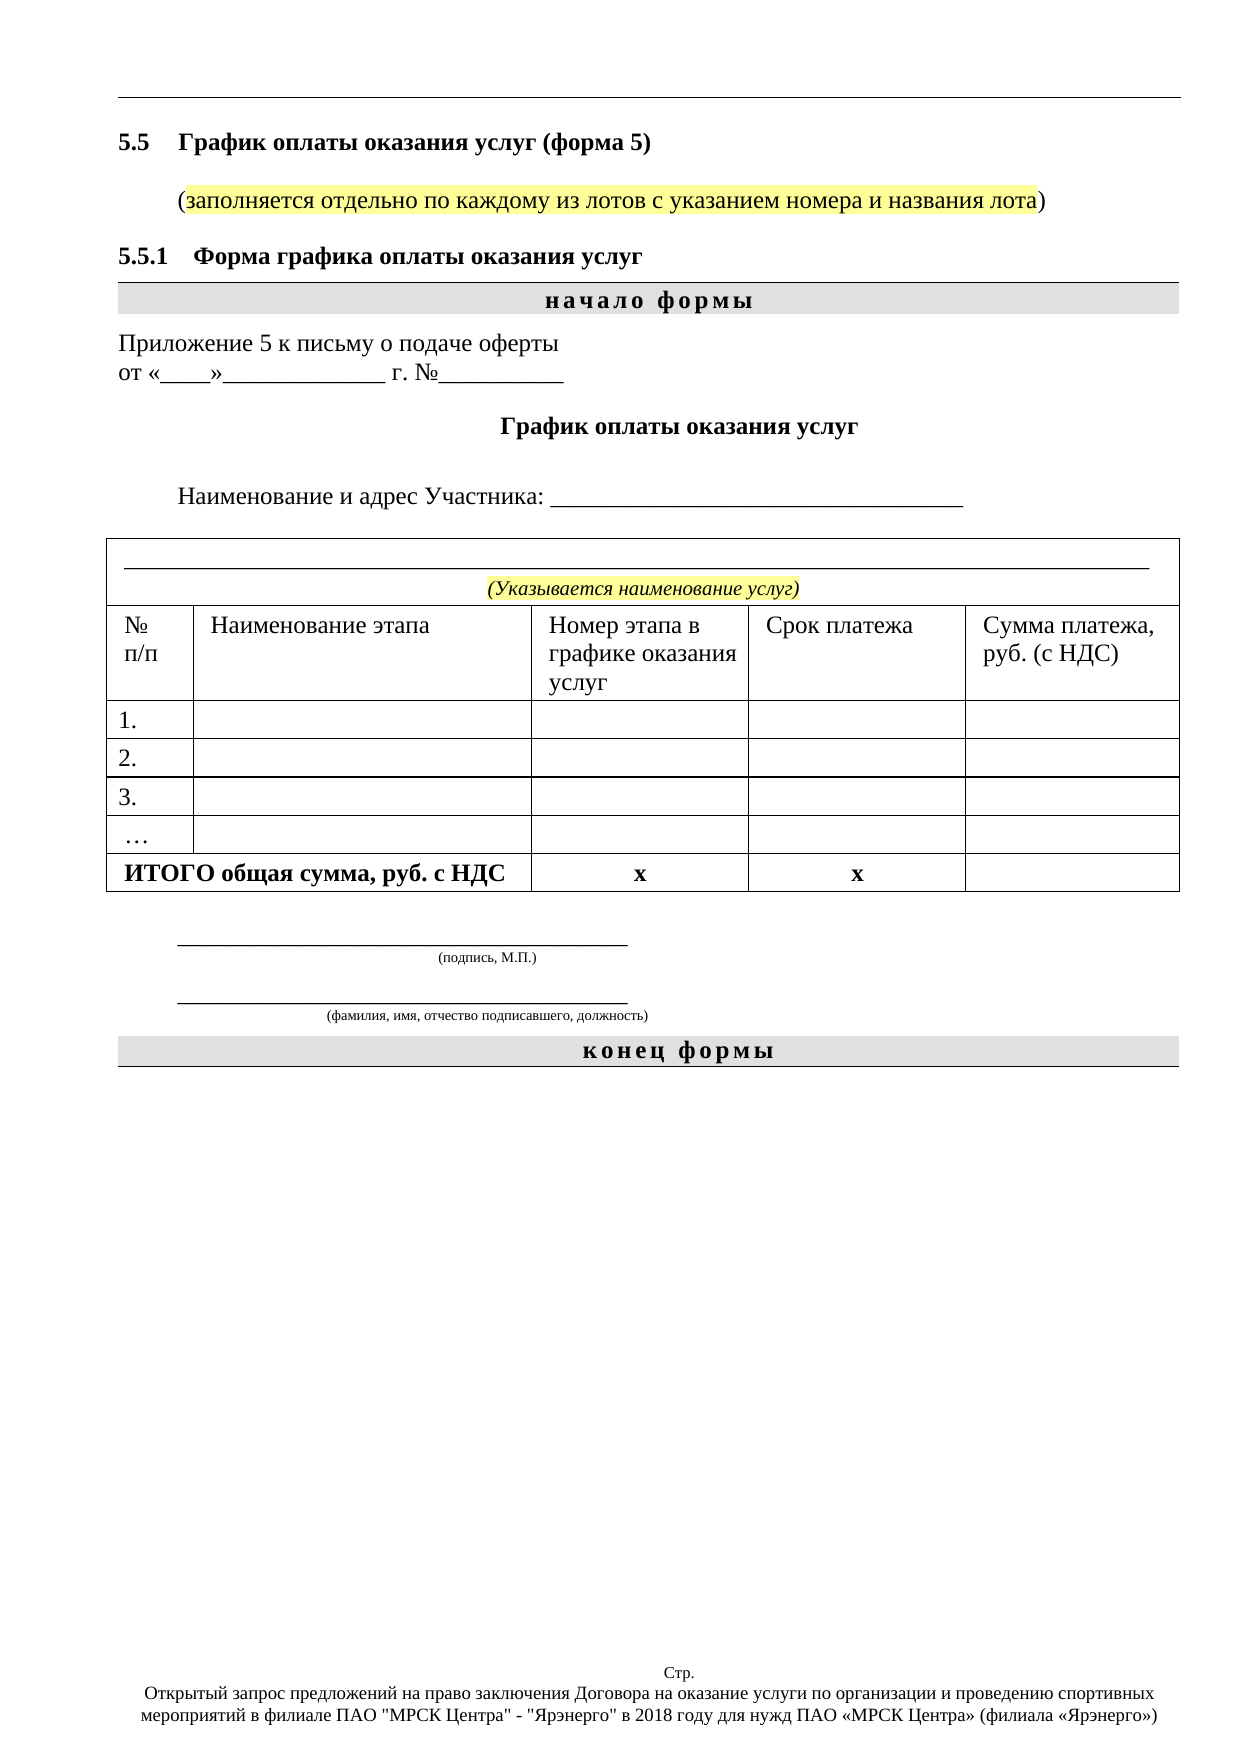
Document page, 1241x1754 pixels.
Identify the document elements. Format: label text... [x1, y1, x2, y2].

table_cell [107, 739, 193, 776]
table_cell [194, 739, 531, 776]
subtitle Форма графика оплаты оказания услуг [118, 241, 1181, 269]
table_cell [532, 701, 748, 738]
table_cell [966, 854, 1179, 891]
table_cell [749, 778, 965, 814]
table_cell [532, 816, 748, 853]
text ____________________________________ [118, 978, 1181, 1007]
table_cell х [532, 854, 748, 891]
subtitle График оплаты оказания услуг (форма 5) [118, 127, 1181, 156]
table_cell [749, 701, 965, 738]
text График оплаты оказания услуг [118, 411, 1181, 439]
text начало формы [118, 283, 1179, 314]
text Наименование и адрес Участника: _________________________________ [118, 481, 1181, 509]
table_cell [194, 778, 531, 814]
table_cell Номер этапа в графике оказания услуг [532, 606, 748, 700]
table_cell [749, 816, 965, 853]
table_cell Срок платежа [749, 606, 965, 700]
table_cell ИТОГО общая сумма, руб. с НДС [107, 854, 531, 891]
table_header __________________________________________________________________________________ (Указывается наименование услуг) [107, 539, 1179, 604]
table_cell [107, 701, 193, 738]
table_cell [966, 739, 1179, 776]
table_cell [966, 816, 1179, 853]
table_cell [966, 701, 1179, 738]
table_cell Сумма платежа, руб. (с НДС) [966, 606, 1179, 700]
text (подпись, М.П.) [118, 949, 797, 978]
table_cell [532, 778, 748, 814]
table_cell [194, 816, 531, 853]
table_cell [966, 778, 1179, 814]
text (фамилия, имя, отчество подписавшего, должность) [118, 1007, 797, 1036]
text Приложение 5 к письму о подаче оферты от «____»_____________ г. №__________ [118, 328, 1181, 386]
table_cell … [107, 816, 193, 853]
text конец формы [118, 1036, 1179, 1066]
table_cell Наименование этапа [194, 606, 531, 700]
table_cell [107, 778, 193, 814]
table_cell [194, 701, 531, 738]
table_cell [749, 739, 965, 776]
table_cell х [749, 854, 965, 891]
table_cell [532, 739, 748, 776]
text ____________________________________ [118, 921, 1181, 949]
table_cell № п/п [107, 606, 193, 700]
